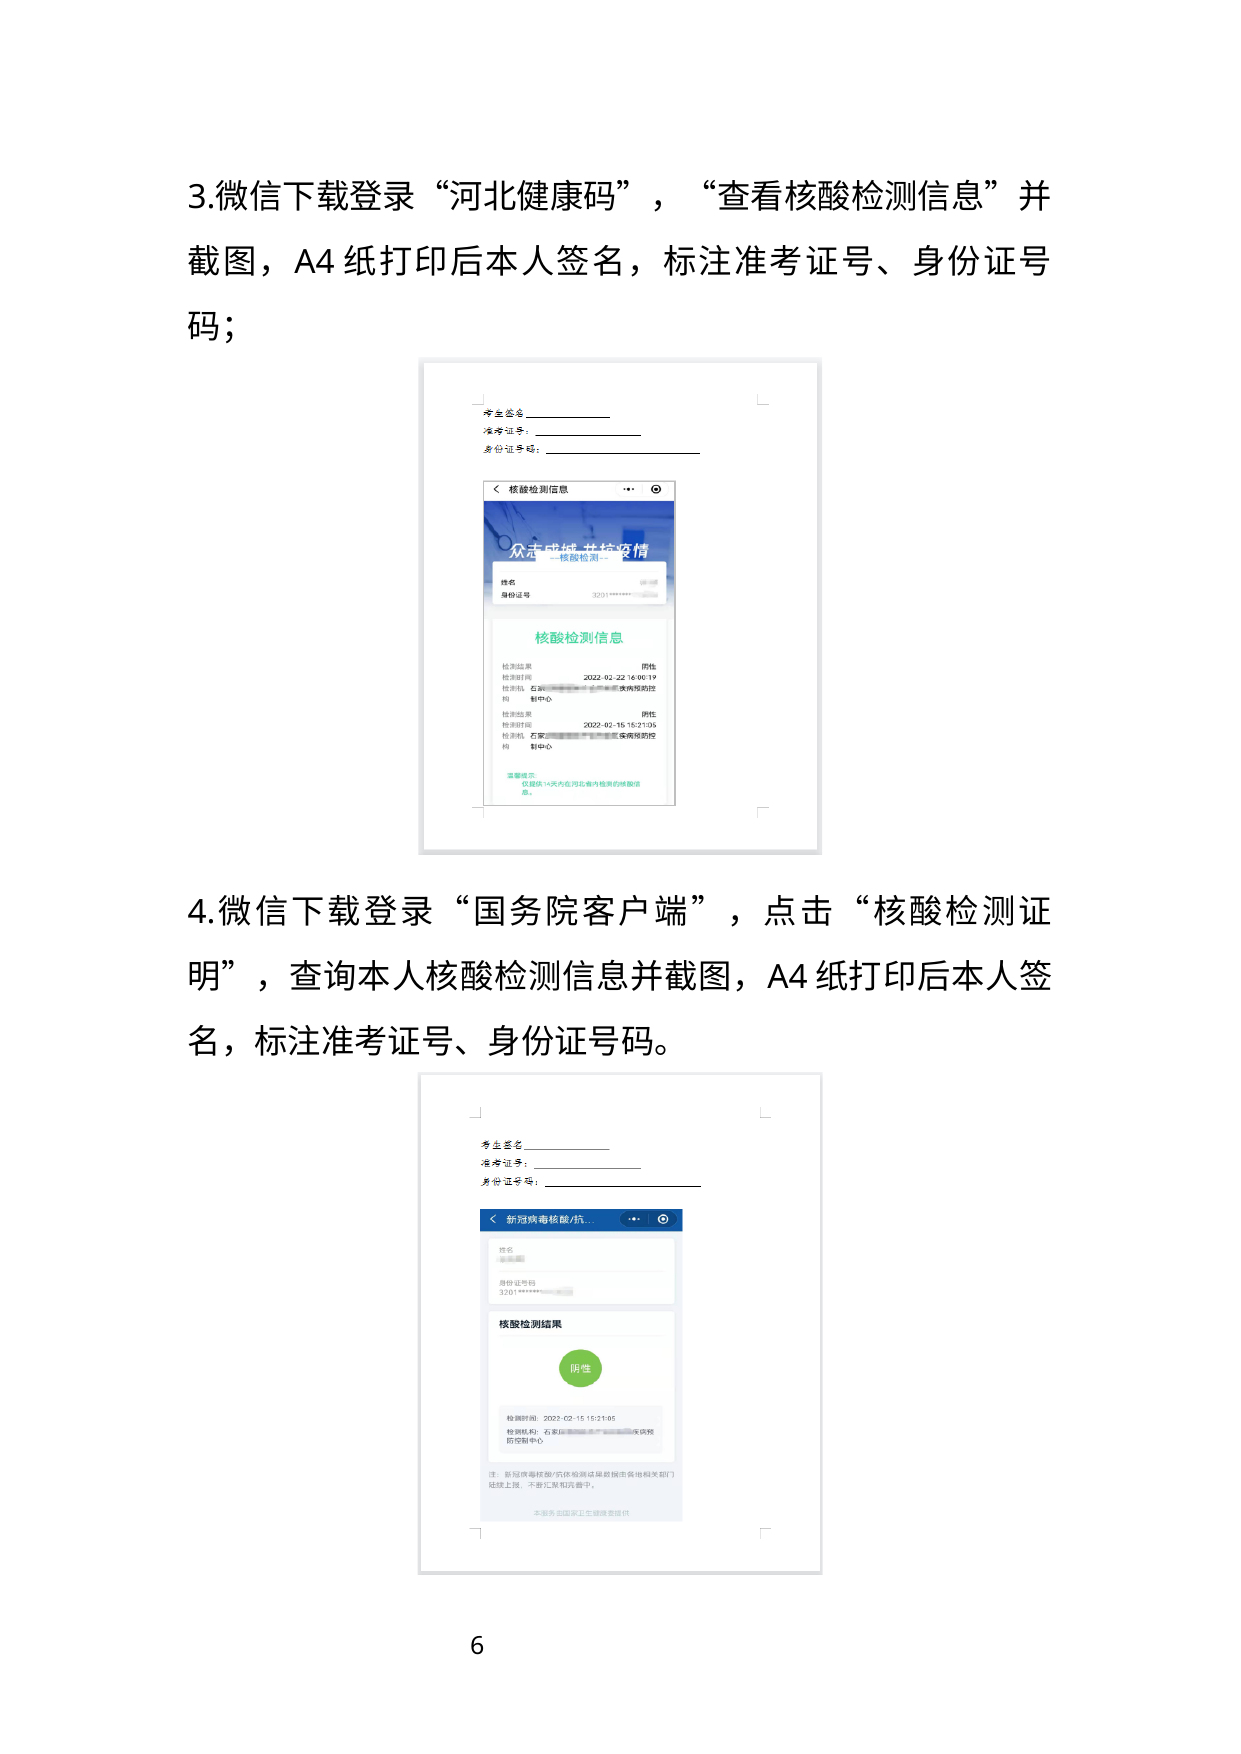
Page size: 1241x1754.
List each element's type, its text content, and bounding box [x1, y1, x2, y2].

picture [417, 1072, 823, 1575]
list 4.微信下载登录“国务院客户端”，点击“核酸检测证明”，查询本人核酸检测信息并截图，A4纸打印后本人签名，标注准考证号、身份证号码。 [187, 877, 1053, 1072]
list 3.微信下载登录“河北健康码”，“查看核酸检测信息”并截图，A4纸打印后本人签名，标注准考证号、身份证号码； [187, 162, 1053, 357]
picture [418, 357, 823, 855]
